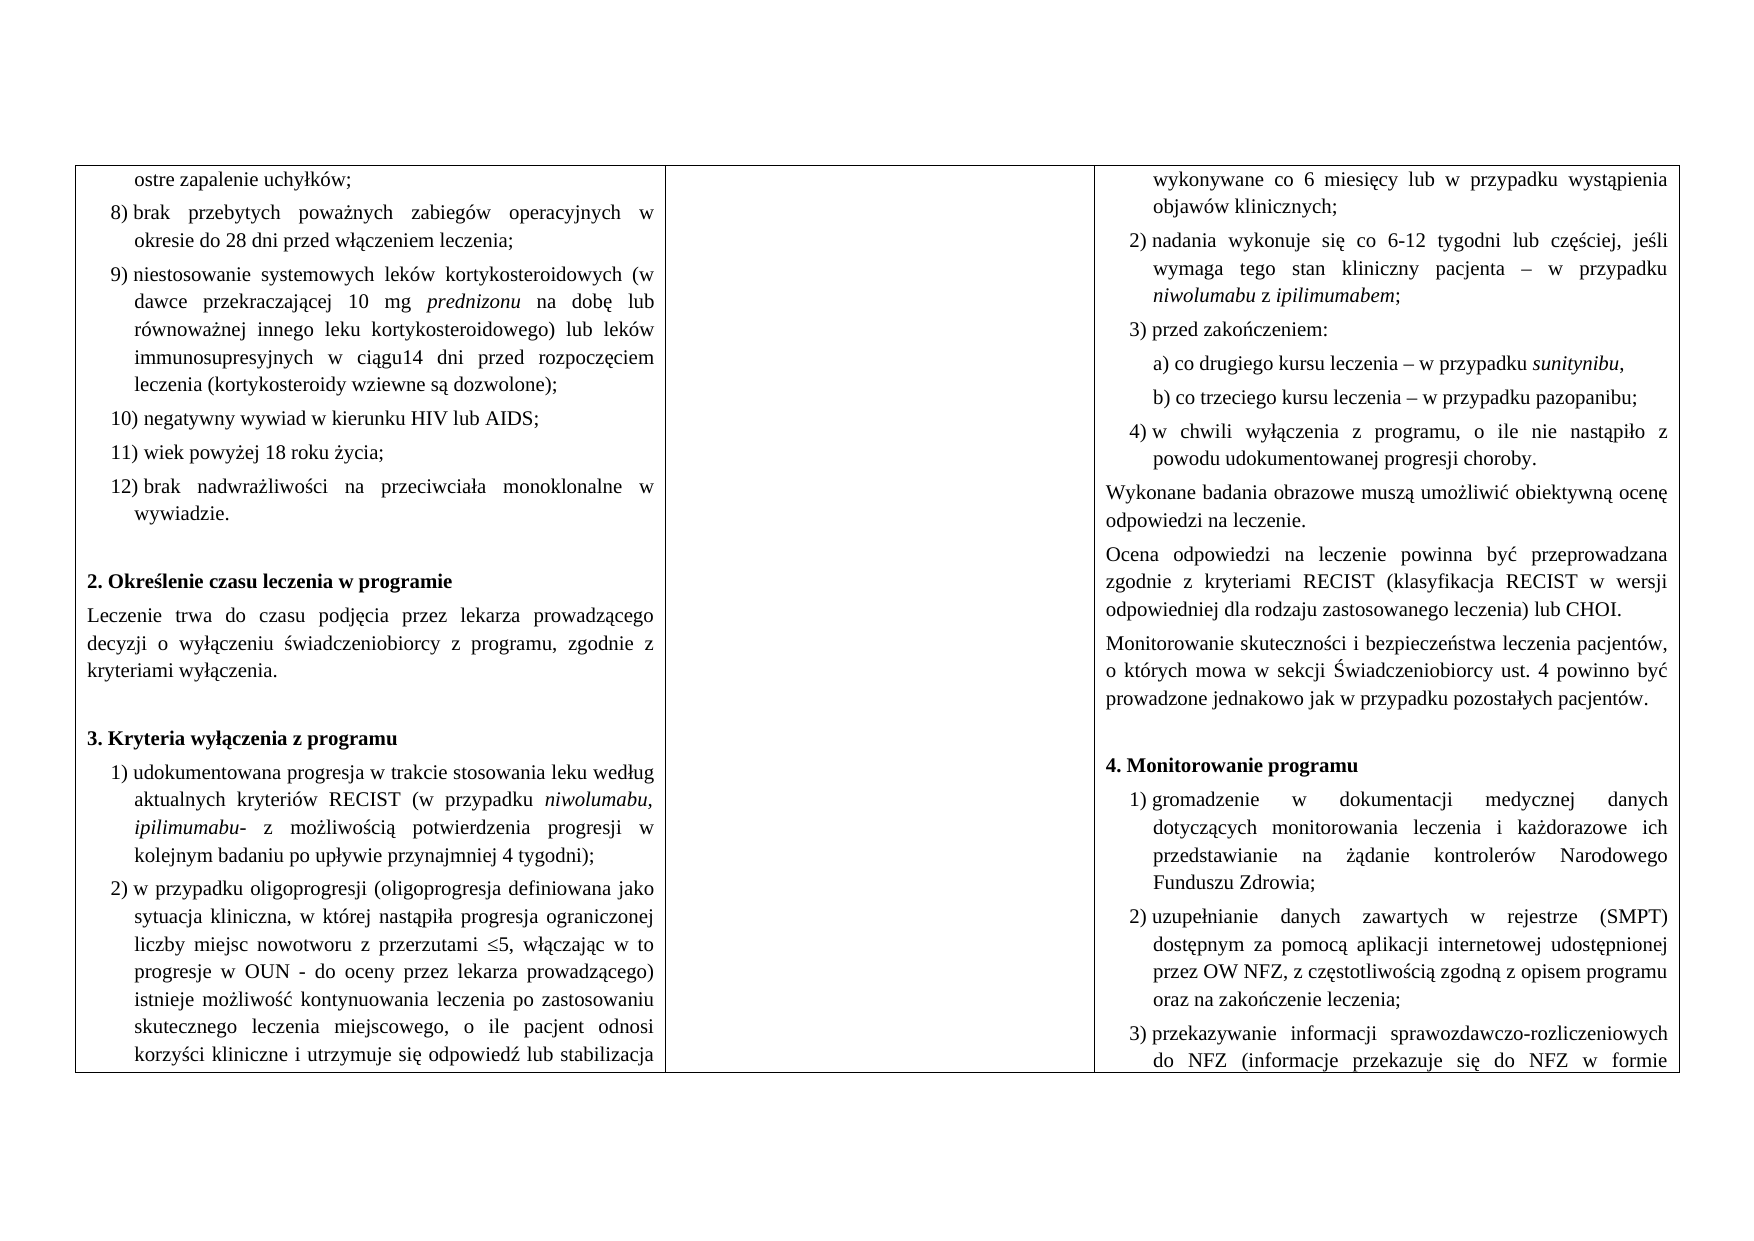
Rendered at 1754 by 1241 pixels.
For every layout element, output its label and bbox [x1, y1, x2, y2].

table_cell [1095, 166, 1679, 1072]
table_cell [76, 166, 665, 1072]
table_cell [666, 166, 1094, 1072]
